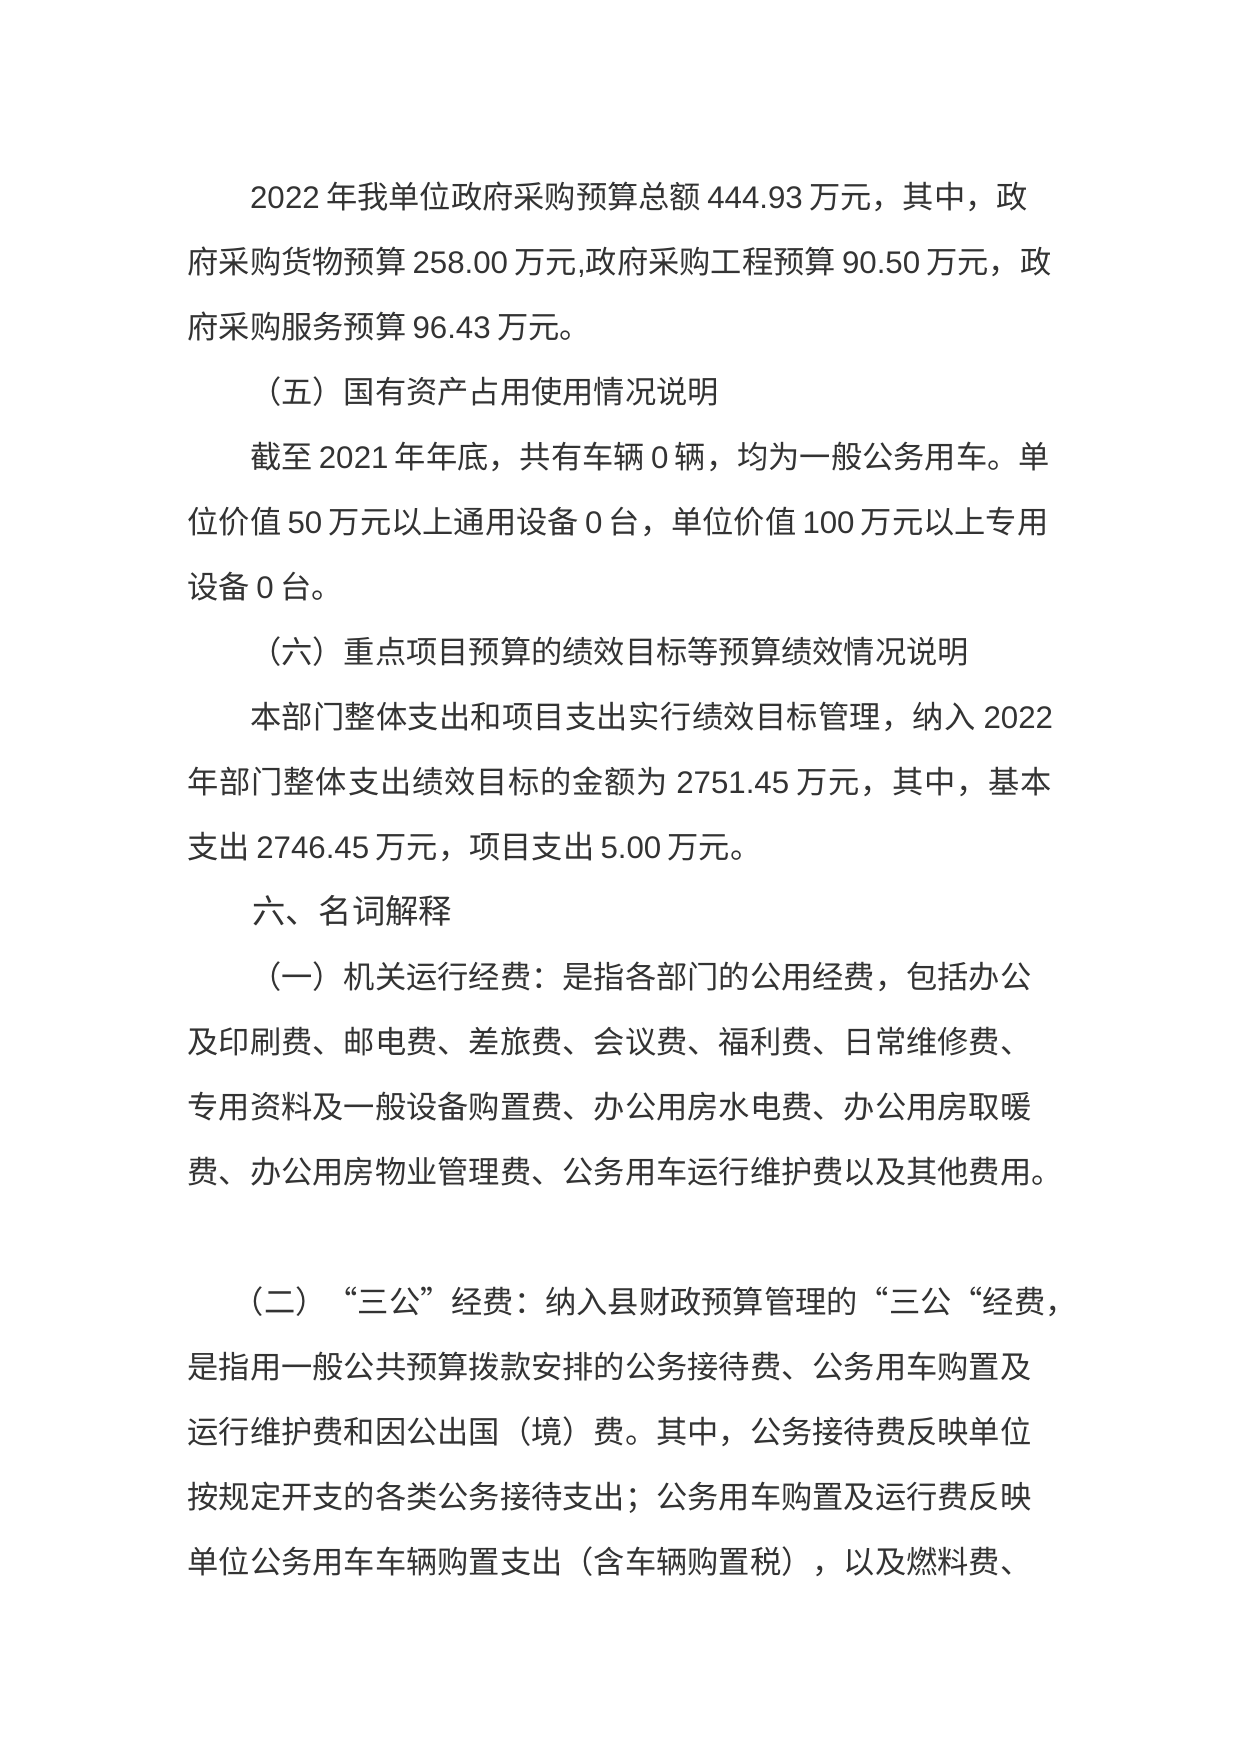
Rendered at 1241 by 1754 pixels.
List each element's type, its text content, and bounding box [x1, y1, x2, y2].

text （一）机关运行经费：是指各部门的公用经费，包括办公及印刷费、邮电费、差旅费、会议费、福利费、日常维修费、专用资料及一般设备购置费、办公用房水电费、办公用房取暖费、办公用房物业管理费、公务用车运行维护费以及其他费用。 [187, 942, 1053, 1267]
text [187, 1267, 1053, 1592]
text （五）国有资产占用使用情况说明 [187, 357, 1053, 422]
text 六、名词解释 [187, 877, 1053, 942]
list 截至2021年年底，共有车辆0辆，均为一般公务用车。单位价值50万元以上通用设备0台，单位价值100万元以上专用设备0台。 [187, 422, 1053, 617]
text 本部门整体支出和项目支出实行绩效目标管理，纳入2022年部门整体支出绩效目标的金额为2751.45万元，其中，基本支出2746.45万元，项目支出5.00万元。 [187, 682, 1053, 877]
text （六）重点项目预算的绩效目标等预算绩效情况说明 [187, 617, 1053, 682]
text 2022年我单位政府采购预算总额444.93万元，其中，政府采购货物预算258.00万元,政府采购工程预算90.50万元，政府采购服务预算96.43万元。 [187, 162, 1053, 357]
